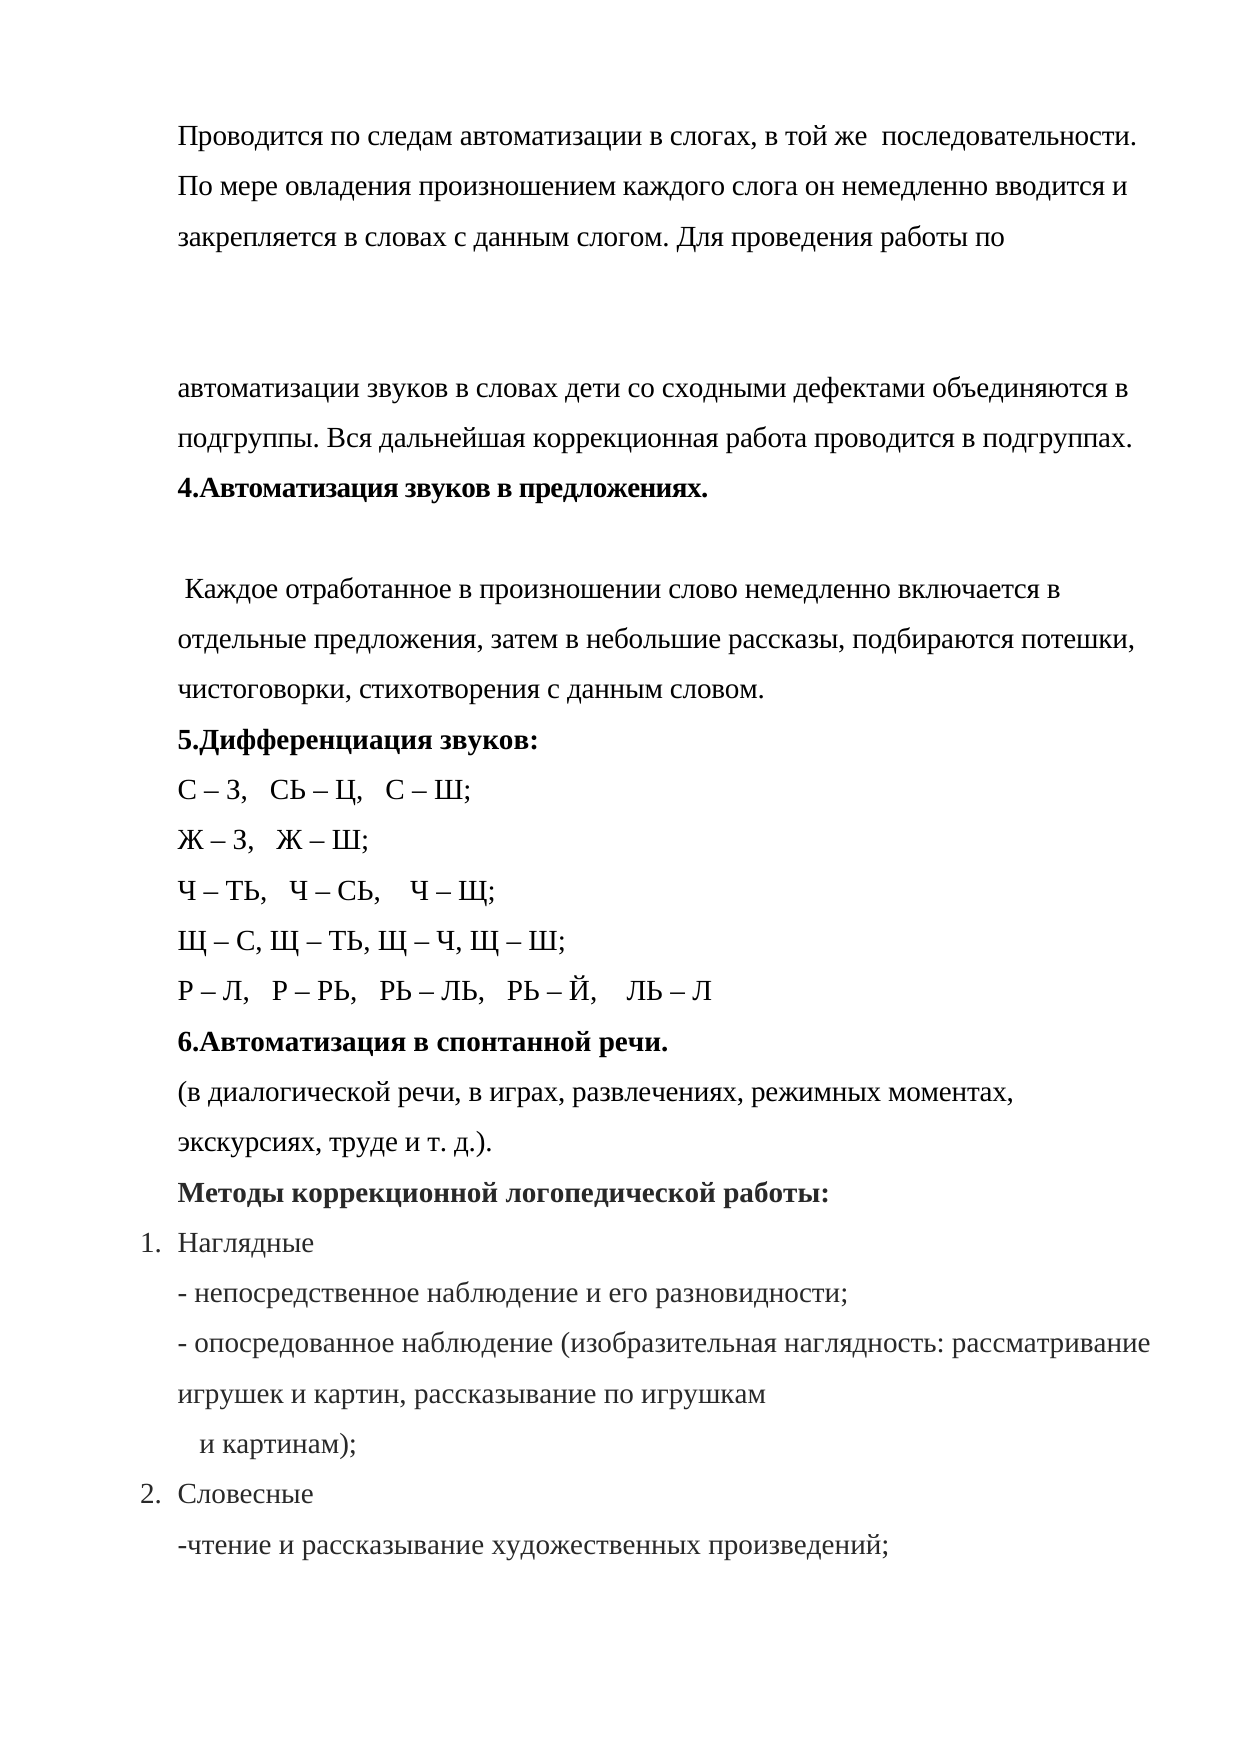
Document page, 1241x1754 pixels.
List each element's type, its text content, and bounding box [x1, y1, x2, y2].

text 4.Автоматизация звуков в предложениях. [177, 470, 1152, 504]
text С – З, СЬ – Ц, С – Ш; [177, 772, 1152, 806]
text -чтение и рассказывание художественных произведений; [177, 1527, 1152, 1560]
text - опосредованное наблюдение (изобразительная наглядность: рассматривание игрушек и картин, рассказывание по игрушкам и картинам); [177, 1326, 1152, 1460]
text (в диалогической речи, в играх, развлечениях, режимных моментах, экскурсиях, труде и т. д.). [177, 1074, 1152, 1158]
list Наглядные [140, 1225, 1152, 1258]
list Методы коррекционной логопедической работы: [177, 1175, 1152, 1208]
text 6.Автоматизация в спонтанной речи. [177, 1024, 1152, 1057]
text Щ – С, Щ – ТЬ, Щ – Ч, Щ – Ш; [177, 923, 1152, 957]
text Р – Л, Р – РЬ, РЬ – ЛЬ, РЬ – Й, ЛЬ – Л [177, 973, 1152, 1007]
text Проводится по следам автоматизации в слогах, в той же последовательности. По мере овладения произношением каждого слога он немедленно вводится и закрепляется в словах с данным слогом. Для проведения работы по [177, 118, 1152, 252]
text Ж – З, Ж – Ш; [177, 822, 1152, 856]
text - непосредственное наблюдение и его разновидности; [177, 1275, 1152, 1309]
list Словесные [140, 1477, 1152, 1510]
text Ч – ТЬ, Ч – СЬ, Ч – Щ; [177, 873, 1152, 906]
text 5.Дифференциация звуков: [177, 722, 1152, 755]
text автоматизации звуков в словах дети со сходными дефектами объединяются в подгруппы. Вся дальнейшая коррекционная работа проводится в подгруппах. [177, 370, 1152, 453]
text Каждое отработанное в произношении слово немедленно включается в отдельные предложения, затем в небольшие рассказы, подбираются потешки, чистоговорки, стихотворения с данным словом. [177, 571, 1152, 705]
